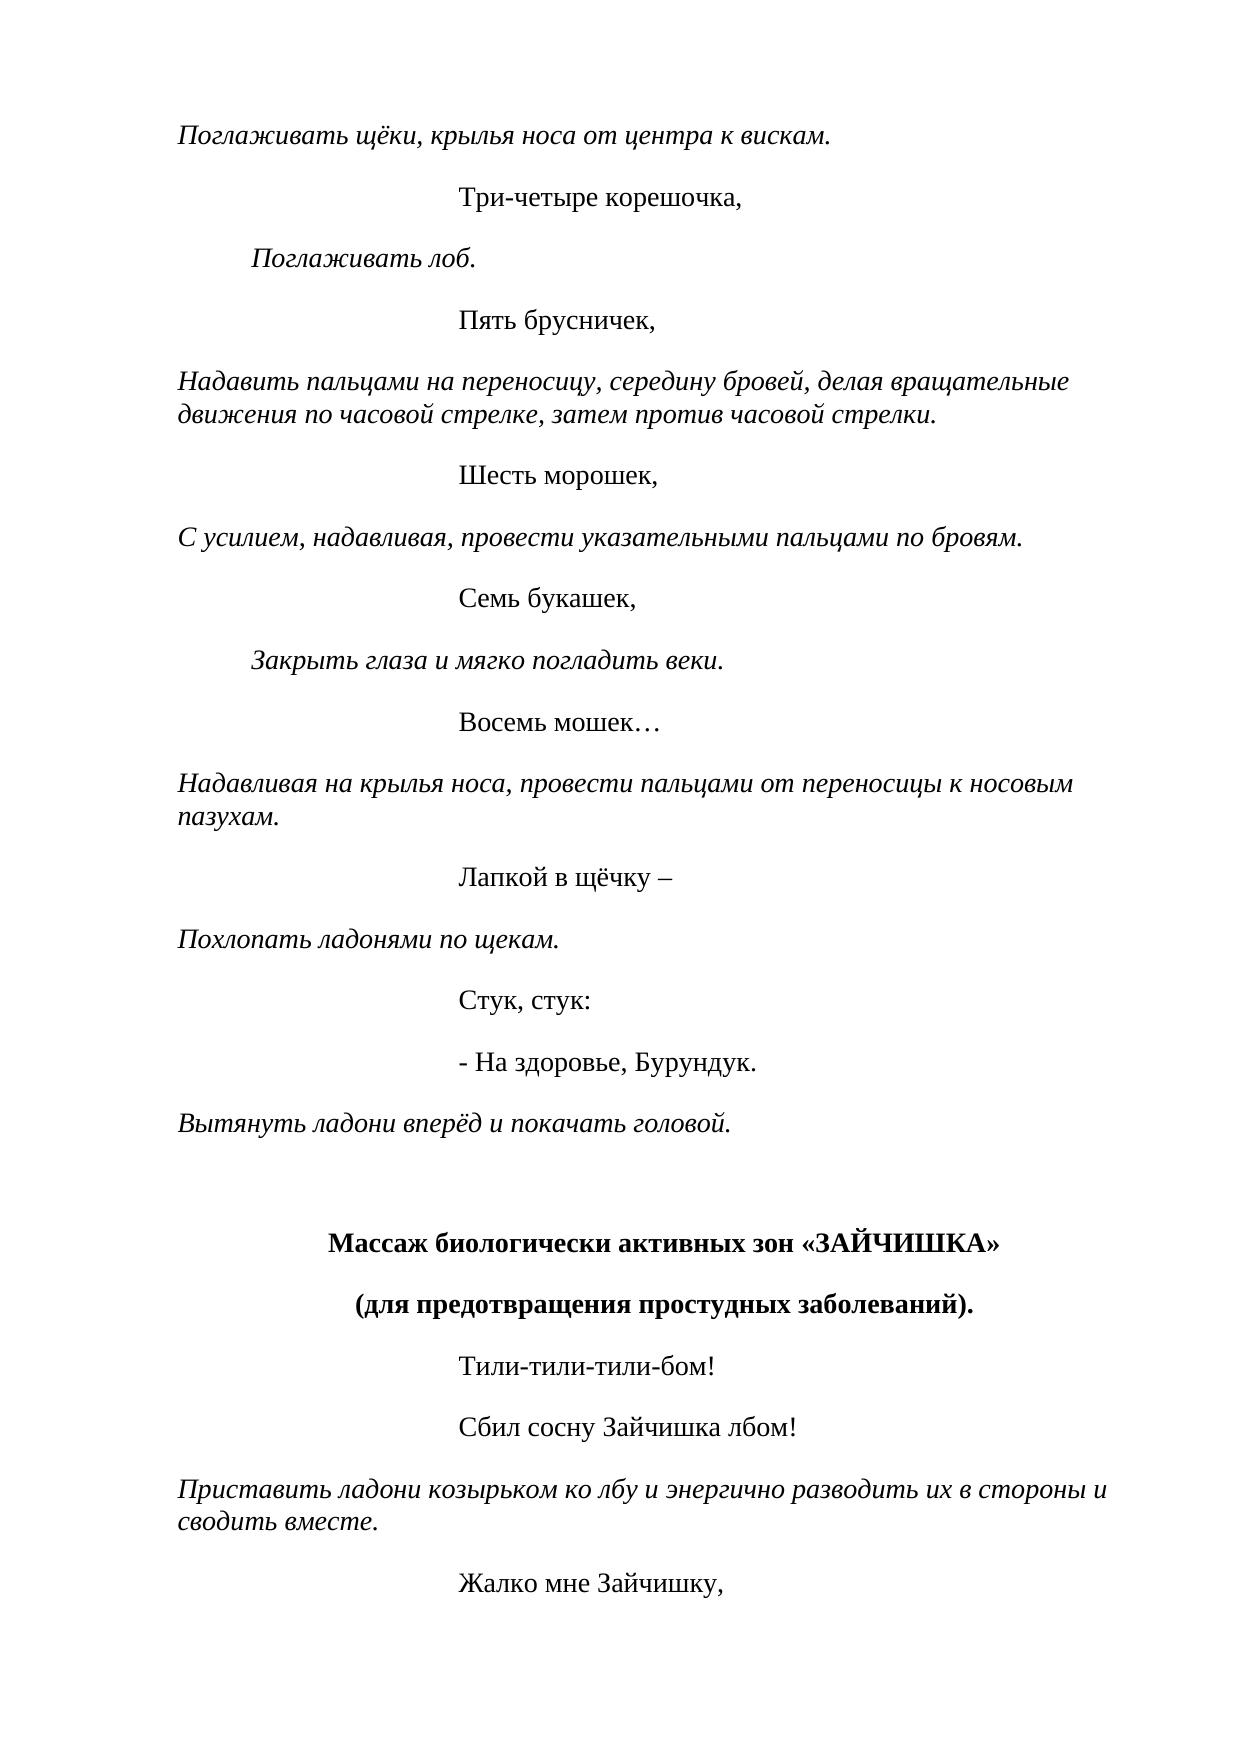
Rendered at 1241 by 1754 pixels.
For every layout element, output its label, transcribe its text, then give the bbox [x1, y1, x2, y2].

text Поглаживать лоб. [177, 241, 1152, 274]
text Приставить ладони козырьком ко лбу и энергично разводить их в стороны и сводить вместе. [177, 1472, 1152, 1537]
text Тили-тили-тили-бом! [458, 1349, 1152, 1381]
text Поглаживать щёки, крылья носа от центра к вискам. [177, 118, 1152, 151]
text Надавить пальцами на переносицу, середину бровей, делая вращательные движения по часовой стрелке, затем против часовой стрелки. [177, 364, 1152, 429]
text Восемь мошек… [458, 704, 1152, 737]
text Три-четыре корешочка, [458, 180, 1152, 212]
text Лапкой в щёчку – [458, 860, 1152, 892]
text С усилием, надавливая, провести указательными пальцами по бровям. [177, 520, 1152, 552]
text Стук, стук: [458, 983, 1152, 1016]
text Закрыть глаза и мягко погладить веки. [177, 643, 1152, 675]
text Массаж биологически активных зон «ЗАЙЧИШКА» [177, 1226, 1152, 1258]
text (для предотвращения простудных заболеваний). [177, 1287, 1152, 1320]
text Семь букашек, [458, 581, 1152, 614]
text Сбил сосну Зайчишка лбом! [458, 1411, 1152, 1443]
text Жалко мне Зайчишку, [458, 1566, 1152, 1598]
text Надавливая на крылья носа, провести пальцами от переносицы к носовым пазухам. [177, 766, 1152, 831]
text Пять брусничек, [458, 303, 1152, 335]
text Вытянуть ладони вперёд и покачать головой. [177, 1106, 1152, 1139]
text Похлопать ладонями по щекам. [177, 922, 1152, 954]
text Шесть морошек, [458, 458, 1152, 491]
text - На здоровье, Бурундук. [458, 1045, 1152, 1077]
